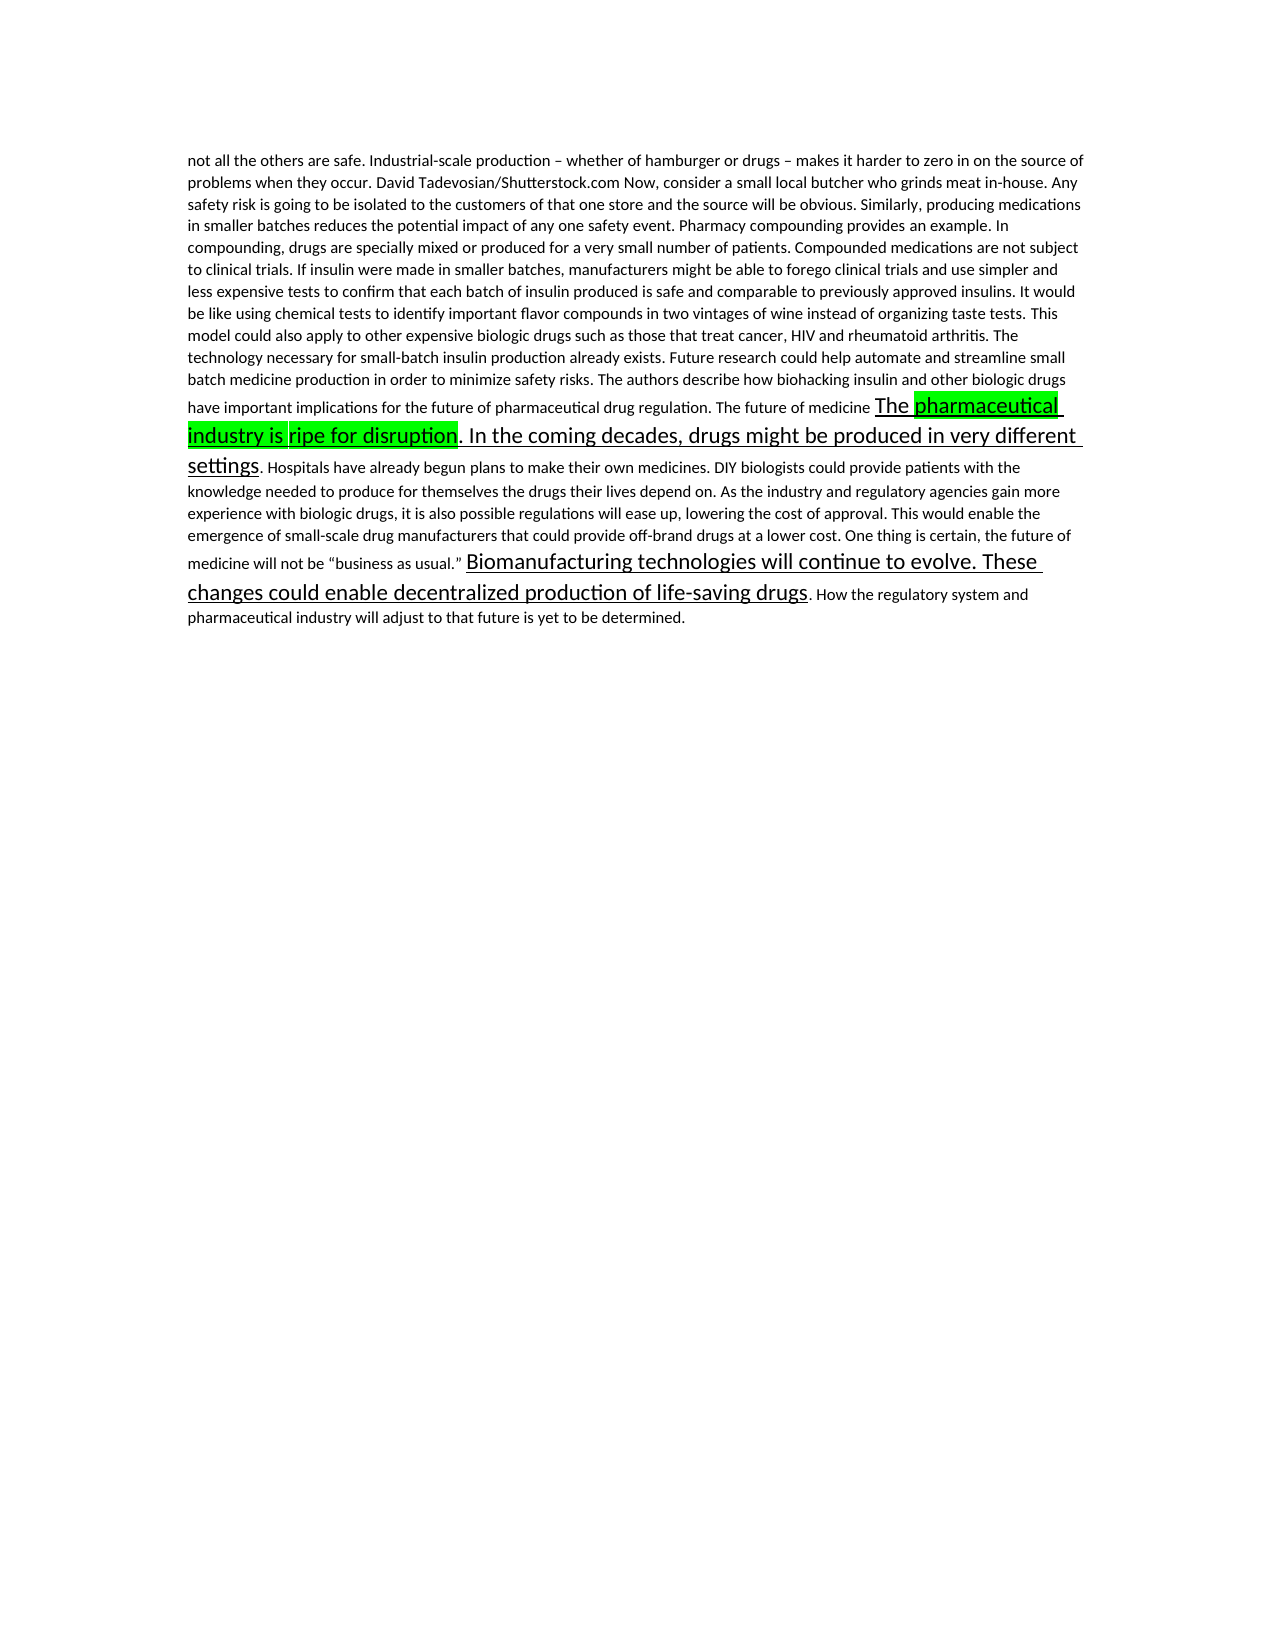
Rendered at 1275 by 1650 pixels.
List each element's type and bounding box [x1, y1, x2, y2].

text [187, 150, 1087, 628]
